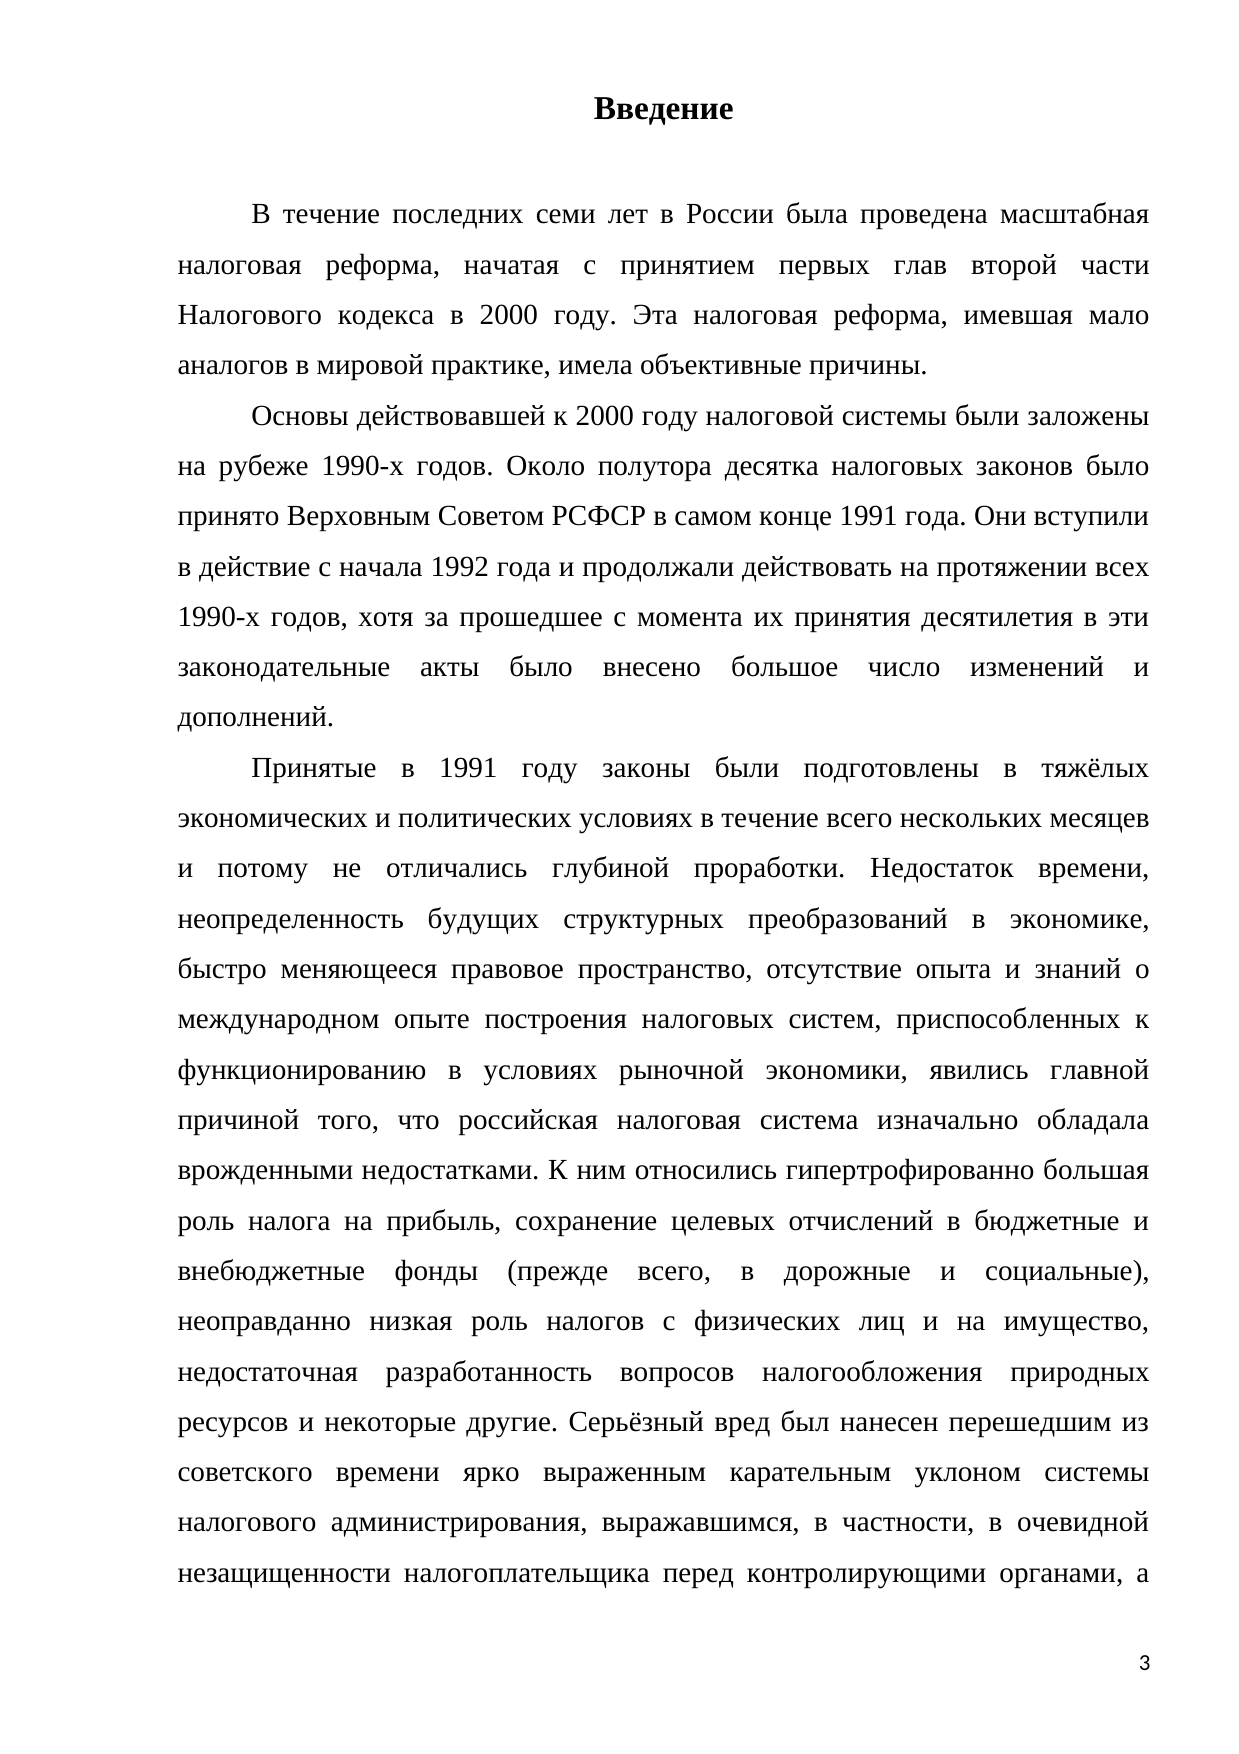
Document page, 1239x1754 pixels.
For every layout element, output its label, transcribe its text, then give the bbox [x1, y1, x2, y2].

text В течение последних семи лет в России была проведена масштабная налоговая реформа, начатая с принятием первых глав второй части Налогового кодекса в 2000 году. Эта налоговая реформа, имевшая мало аналогов в мировой практике, имела объективные причины. [177, 196, 1150, 381]
text Основы действовавшей к 2000 году налоговой системы были заложены на рубеже 1990-х годов. Около полутора десятка налоговых законов было принято Верховным Советом РСФСР в самом конце 1991 года. Они вступили в действие с начала 1992 года и продолжали действовать на протяжении всех 1990-х годов, хотя за прошедшее с момента их принятия десятилетия в эти законодательные акты было внесено большое число изменений и дополнений. [177, 398, 1150, 733]
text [177, 750, 1150, 1588]
text Введение [177, 89, 1150, 127]
